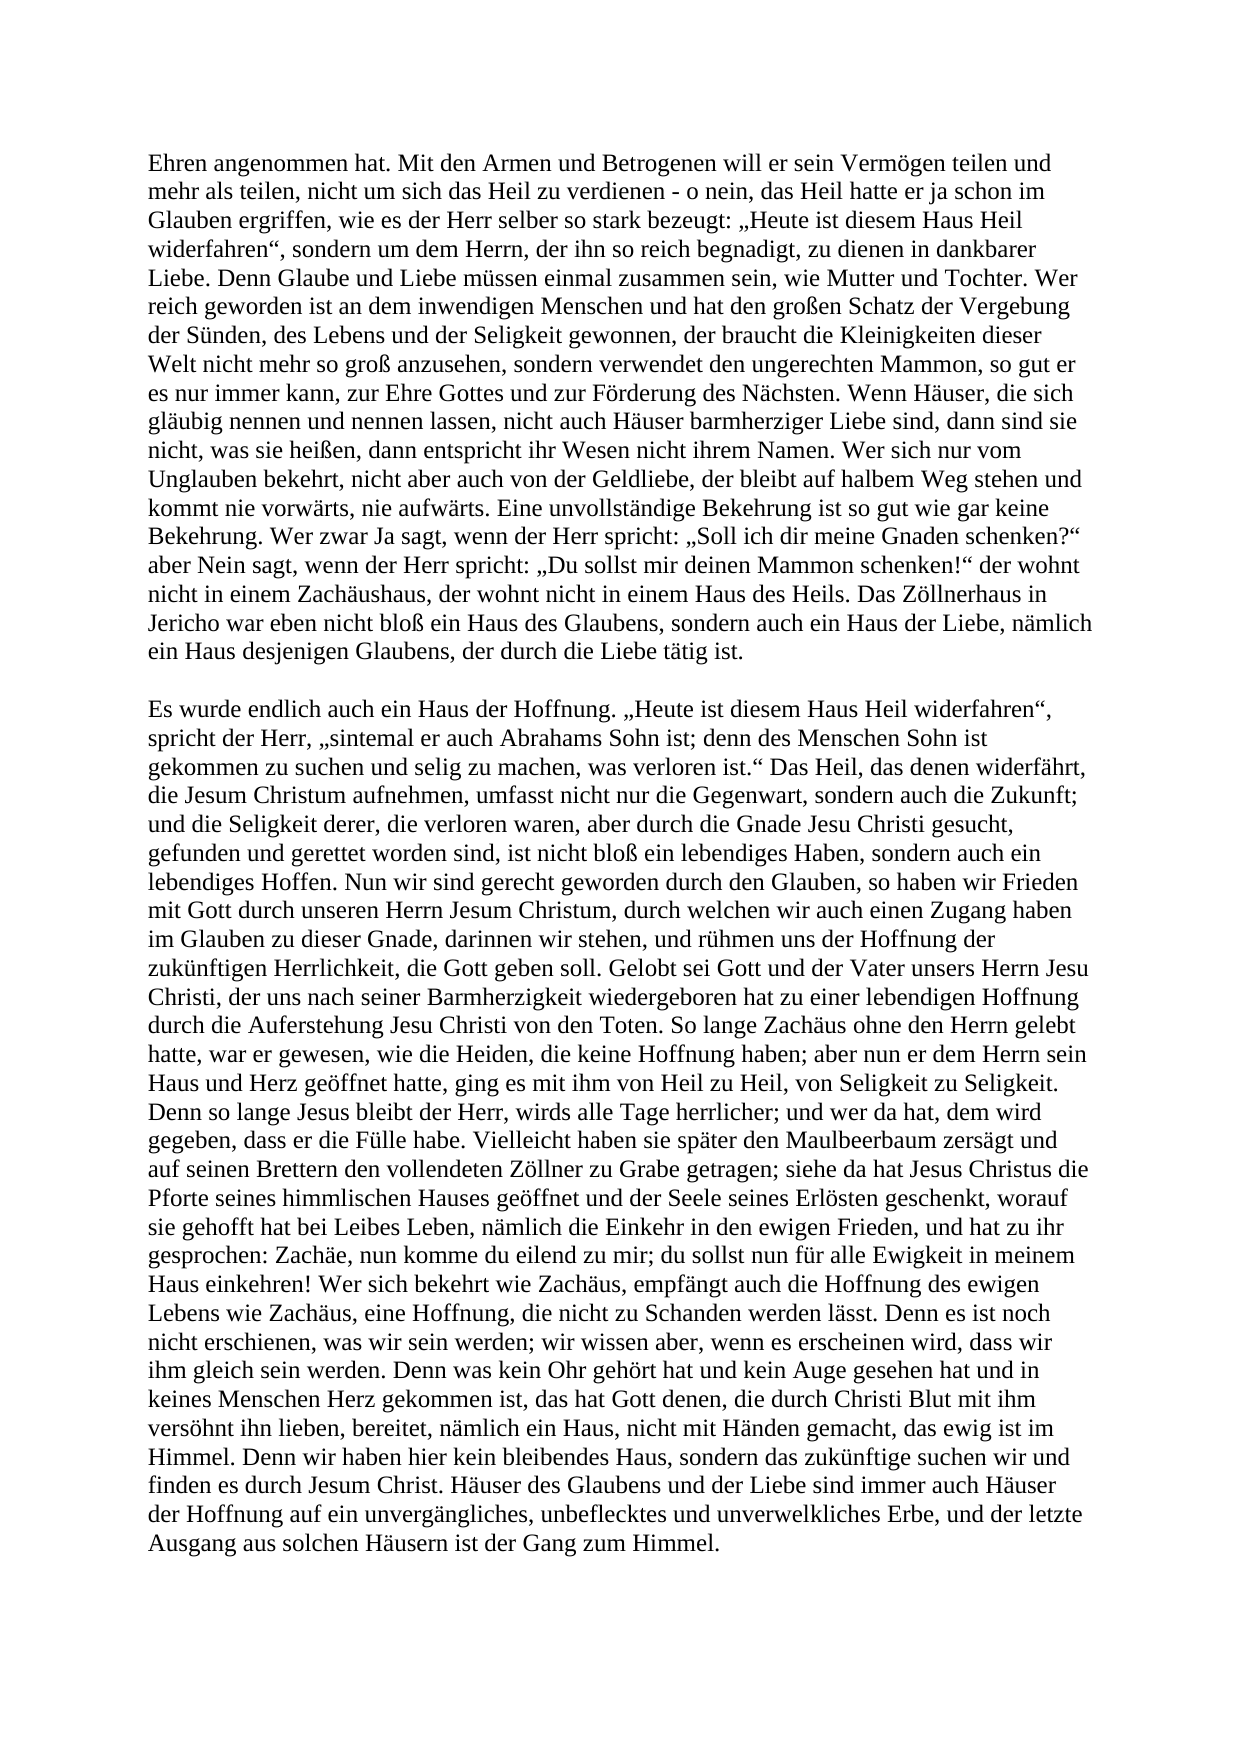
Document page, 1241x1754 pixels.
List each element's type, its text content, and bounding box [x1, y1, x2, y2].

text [148, 148, 1093, 665]
text Es wurde endlich auch ein Haus der Hoffnung. „Heute ist diesem Haus Heil widerfahren“, spricht der Herr, „sintemal er auch Abrahams Sohn ist; denn des Menschen Sohn ist gekommen zu suchen und selig zu machen, was verloren ist.“ Das Heil, das denen widerfährt, die Jesum Christum aufnehmen, umfasst nicht nur die Gegenwart, sondern auch die Zukunft; und die Seligkeit derer, die verloren waren, aber durch die Gnade Jesu Christi gesucht, gefunden und gerettet worden sind, ist nicht bloß ein lebendiges Haben, sondern auch ein lebendiges Hoffen. Nun wir sind gerecht geworden durch den Glauben, so haben wir Frieden mit Gott durch unseren Herrn Jesum Christum, durch welchen wir auch einen Zugang haben im Glauben zu dieser Gnade, darinnen wir stehen, und rühmen uns der Hoffnung der zukünftigen Herrlichkeit, die Gott geben soll. Gelobt sei Gott und der Vater unsers Herrn Jesu Christi, der uns nach seiner Barmherzigkeit wiedergeboren hat zu einer lebendigen Hoffnung durch die Auferstehung Jesu Christi von den Toten. So lange Zachäus ohne den Herrn gelebt hatte, war er gewesen, wie die Heiden, die keine Hoffnung haben; aber nun er dem Herrn sein Haus und Herz geöffnet hatte, ging es mit ihm von Heil zu Heil, von Seligkeit zu Seligkeit. Denn so lange Jesus bleibt der Herr, wirds alle Tage herrlicher; und wer da hat, dem wird gegeben, dass er die Fülle habe. Vielleicht haben sie später den Maulbeerbaum zersägt und auf seinen Brettern den vollendeten Zöllner zu Grabe getragen; siehe da hat Jesus Christus die Pforte seines himmlischen Hauses geöffnet und der Seele seines Erlösten geschenkt, worauf sie gehofft hat bei Leibes Leben, nämlich die Einkehr in den ewigen Frieden, und hat zu ihr gesprochen: Zachäe, nun komme du eilend zu mir; du sollst nun für alle Ewigkeit in meinem Haus einkehren! Wer sich bekehrt wie Zachäus, empfängt auch die Hoffnung des ewigen Lebens wie Zachäus, eine Hoffnung, die nicht zu Schanden werden lässt. Denn es ist noch nicht erschienen, was wir sein werden; wir wissen aber, wenn es erscheinen wird, dass wir ihm gleich sein werden. Denn was kein Ohr gehört hat und kein Auge gesehen hat und in keines Menschen Herz gekommen ist, das hat Gott denen, die durch Christi Blut mit ihm versöhnt ihn lieben, bereitet, nämlich ein Haus, nicht mit Händen gemacht, das ewig ist im Himmel. Denn wir haben hier kein bleibendes Haus, sondern das zukünftige suchen wir und finden es durch Jesum Christ. Häuser des Glaubens und der Liebe sind immer auch Häuser der Hoffnung auf ein unvergängliches, unbeflecktes und unverwelkliches Erbe, und der letzte Ausgang aus solchen Häusern ist der Gang zum Himmel. [148, 694, 1093, 1557]
